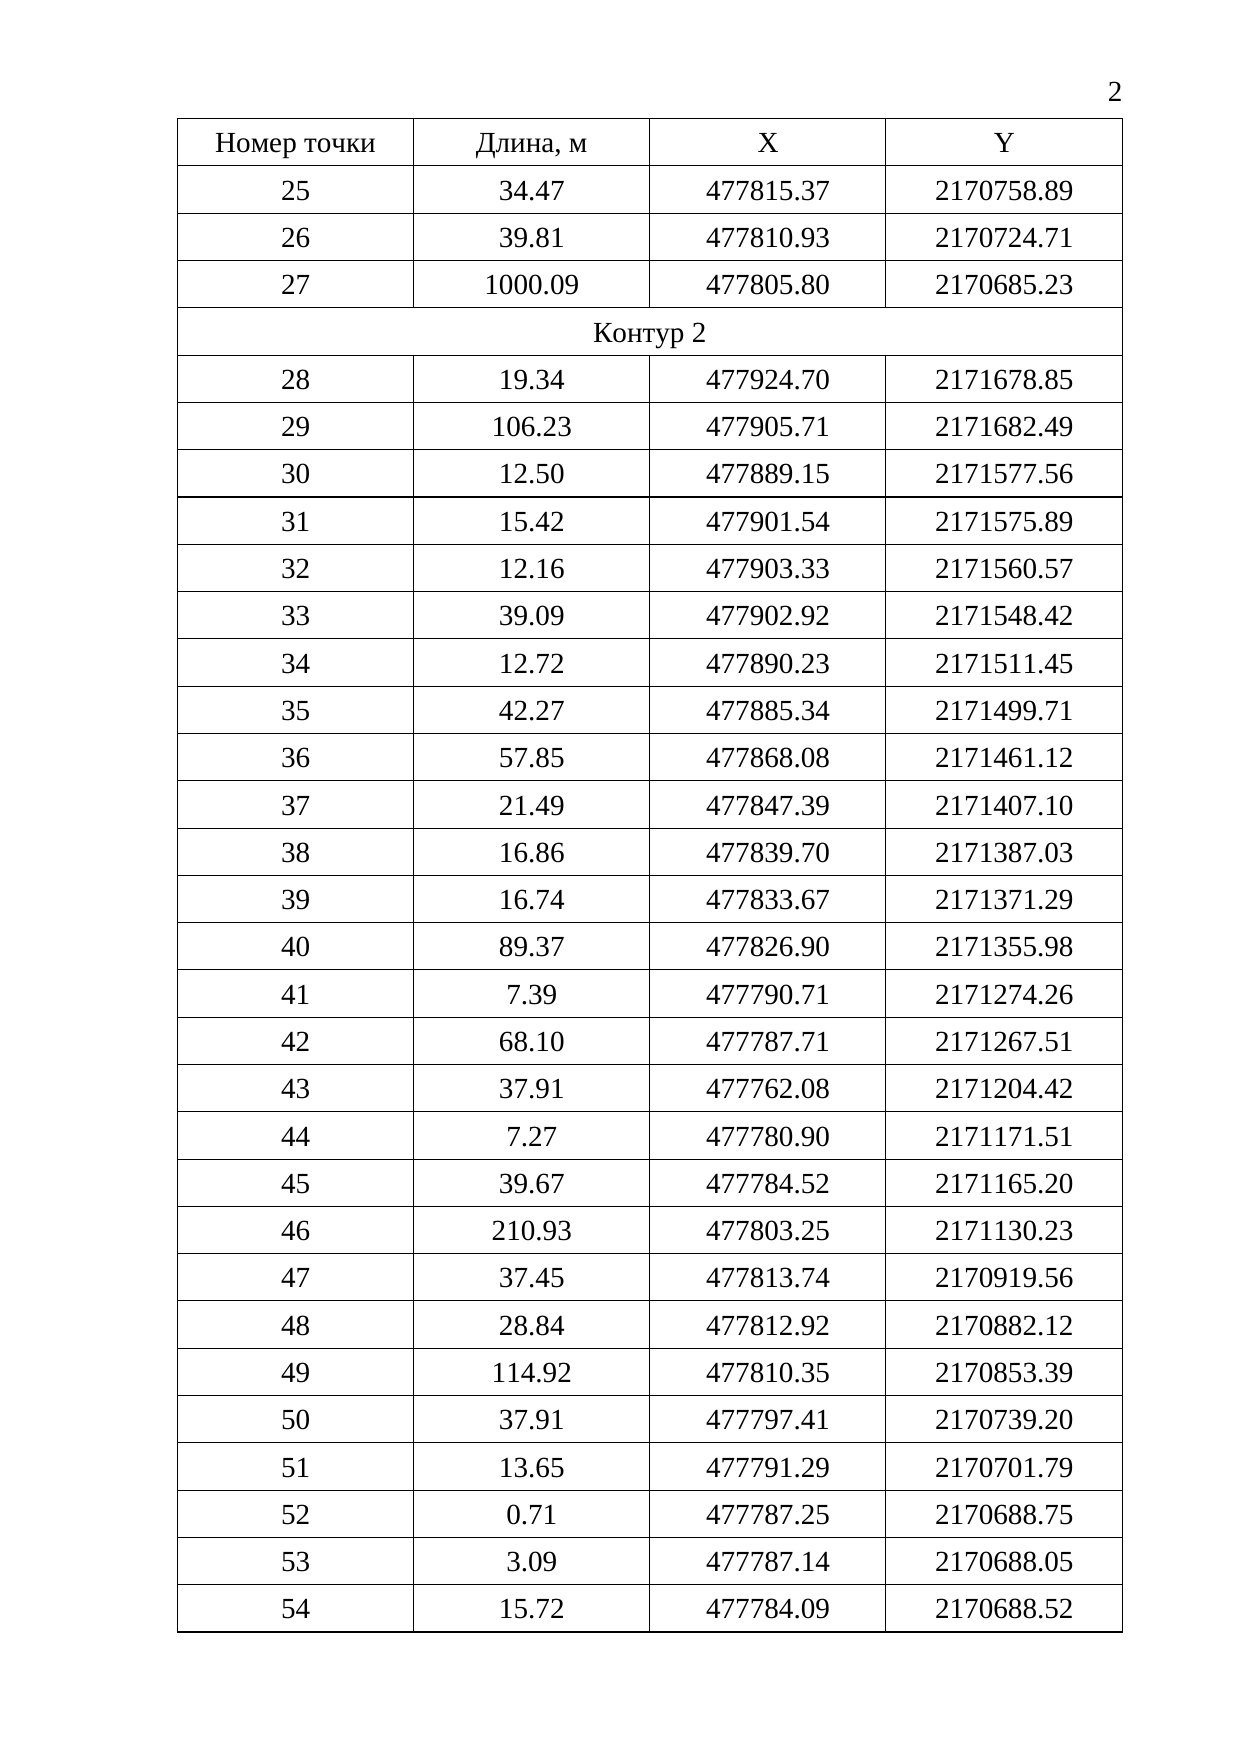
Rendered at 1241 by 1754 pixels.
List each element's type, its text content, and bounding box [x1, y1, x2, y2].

table_cell 39.67 [414, 1160, 649, 1206]
table_cell 2171499.71 [886, 687, 1122, 733]
table_cell 2171678.85 [886, 356, 1122, 402]
table_cell 46 [178, 1207, 413, 1253]
table_cell 2171682.49 [886, 403, 1122, 449]
table_cell 27 [178, 261, 413, 307]
table_cell 477787.14 [650, 1538, 885, 1584]
table_cell 477815.37 [650, 166, 885, 213]
table_cell 68.10 [414, 1018, 649, 1064]
table_cell 2171575.89 [886, 498, 1122, 544]
table_cell 54 [178, 1585, 413, 1631]
table_cell 37.45 [414, 1254, 649, 1300]
table_cell 41 [178, 970, 413, 1017]
table_cell 2170758.89 [886, 166, 1122, 213]
table_cell 42.27 [414, 687, 649, 733]
table_cell 37 [178, 781, 413, 827]
table_cell 477810.93 [650, 214, 885, 260]
table_cell 34 [178, 639, 413, 686]
table_cell 1000.09 [414, 261, 649, 307]
table_cell 2171274.26 [886, 970, 1122, 1017]
table_cell 477833.67 [650, 876, 885, 922]
table_cell 38 [178, 829, 413, 875]
table_cell 39.81 [414, 214, 649, 260]
table_cell 12.72 [414, 639, 649, 686]
table_cell 2170688.75 [886, 1491, 1122, 1537]
table_cell 477890.23 [650, 639, 885, 686]
table_cell 2171407.10 [886, 781, 1122, 827]
table_cell 50 [178, 1396, 413, 1442]
table_cell 47 [178, 1254, 413, 1300]
table_cell 42 [178, 1018, 413, 1064]
table_cell 477784.52 [650, 1160, 885, 1206]
table_cell 477780.90 [650, 1112, 885, 1158]
table_cell 2170882.12 [886, 1301, 1122, 1348]
table_cell 7.39 [414, 970, 649, 1017]
table_cell 2171130.23 [886, 1207, 1122, 1253]
table_cell 477787.71 [650, 1018, 885, 1064]
table_cell 35 [178, 687, 413, 733]
table_cell 477901.54 [650, 498, 885, 544]
table_cell 39.09 [414, 592, 649, 638]
table_cell 43 [178, 1065, 413, 1111]
table_cell 45 [178, 1160, 413, 1206]
table_cell 39 [178, 876, 413, 922]
table_cell 477787.25 [650, 1491, 885, 1537]
table_cell 477826.90 [650, 923, 885, 969]
table_cell 2170724.71 [886, 214, 1122, 260]
table_cell 2171461.12 [886, 734, 1122, 780]
table_cell 49 [178, 1349, 413, 1395]
table_cell 12.16 [414, 545, 649, 591]
table_cell 53 [178, 1538, 413, 1584]
table_cell 2171577.56 [886, 450, 1122, 496]
table_cell 31 [178, 498, 413, 544]
table_cell 477924.70 [650, 356, 885, 402]
table_cell 34.47 [414, 166, 649, 213]
table_cell 26 [178, 214, 413, 260]
table_header X [650, 119, 885, 165]
table_cell 0.71 [414, 1491, 649, 1537]
table_cell 2171560.57 [886, 545, 1122, 591]
table_cell 15.42 [414, 498, 649, 544]
table_cell 48 [178, 1301, 413, 1348]
table_cell 2170701.79 [886, 1443, 1122, 1489]
table_cell 37.91 [414, 1396, 649, 1442]
table_cell 30 [178, 450, 413, 496]
table_header Длина, м [414, 119, 649, 165]
table_cell 57.85 [414, 734, 649, 780]
table_cell 44 [178, 1112, 413, 1158]
table_cell 51 [178, 1443, 413, 1489]
table_cell 477868.08 [650, 734, 885, 780]
table_cell 40 [178, 923, 413, 969]
table_cell 33 [178, 592, 413, 638]
table_cell 477903.33 [650, 545, 885, 591]
table_cell 19.34 [414, 356, 649, 402]
table_cell 210.93 [414, 1207, 649, 1253]
table_cell 28 [178, 356, 413, 402]
table_cell 13.65 [414, 1443, 649, 1489]
table_cell 477889.15 [650, 450, 885, 496]
table_cell 477905.71 [650, 403, 885, 449]
table_cell 2170688.05 [886, 1538, 1122, 1584]
table_cell 16.86 [414, 829, 649, 875]
table_cell 477813.74 [650, 1254, 885, 1300]
table_cell 477839.70 [650, 829, 885, 875]
table_cell 12.50 [414, 450, 649, 496]
table_cell 2171511.45 [886, 639, 1122, 686]
table_cell 2171387.03 [886, 829, 1122, 875]
table_cell 477805.80 [650, 261, 885, 307]
table_cell 2171548.42 [886, 592, 1122, 638]
table_cell 477762.08 [650, 1065, 885, 1111]
table_cell 477784.09 [650, 1585, 885, 1631]
table_cell 16.74 [414, 876, 649, 922]
table_cell 2170853.39 [886, 1349, 1122, 1395]
table_cell 7.27 [414, 1112, 649, 1158]
table_header Номер точки [178, 119, 413, 165]
table_cell 2170688.52 [886, 1585, 1122, 1631]
table_cell 2170685.23 [886, 261, 1122, 307]
table_cell 25 [178, 166, 413, 213]
table_cell 52 [178, 1491, 413, 1537]
table_cell 477902.92 [650, 592, 885, 638]
table_cell 2170919.56 [886, 1254, 1122, 1300]
table_cell 477797.41 [650, 1396, 885, 1442]
table_cell 2171171.51 [886, 1112, 1122, 1158]
table_cell 477885.34 [650, 687, 885, 733]
table_cell 36 [178, 734, 413, 780]
table_cell 2170739.20 [886, 1396, 1122, 1442]
table_cell 477791.29 [650, 1443, 885, 1489]
table_cell 37.91 [414, 1065, 649, 1111]
table_cell 477790.71 [650, 970, 885, 1017]
table_cell 89.37 [414, 923, 649, 969]
table_cell 28.84 [414, 1301, 649, 1348]
table_cell 3.09 [414, 1538, 649, 1584]
table_cell Контур 2 [178, 308, 1122, 354]
table_cell 2171355.98 [886, 923, 1122, 969]
table_cell 2171371.29 [886, 876, 1122, 922]
table_cell 2171204.42 [886, 1065, 1122, 1111]
table_cell 477847.39 [650, 781, 885, 827]
table_cell 477810.35 [650, 1349, 885, 1395]
table_cell 29 [178, 403, 413, 449]
table_cell 114.92 [414, 1349, 649, 1395]
table_cell 21.49 [414, 781, 649, 827]
table_cell 2171165.20 [886, 1160, 1122, 1206]
table_cell 15.72 [414, 1585, 649, 1631]
table_cell 32 [178, 545, 413, 591]
table_header Y [886, 119, 1122, 165]
table_cell 477803.25 [650, 1207, 885, 1253]
table_cell 106.23 [414, 403, 649, 449]
table_cell 2171267.51 [886, 1018, 1122, 1064]
table_cell 477812.92 [650, 1301, 885, 1348]
